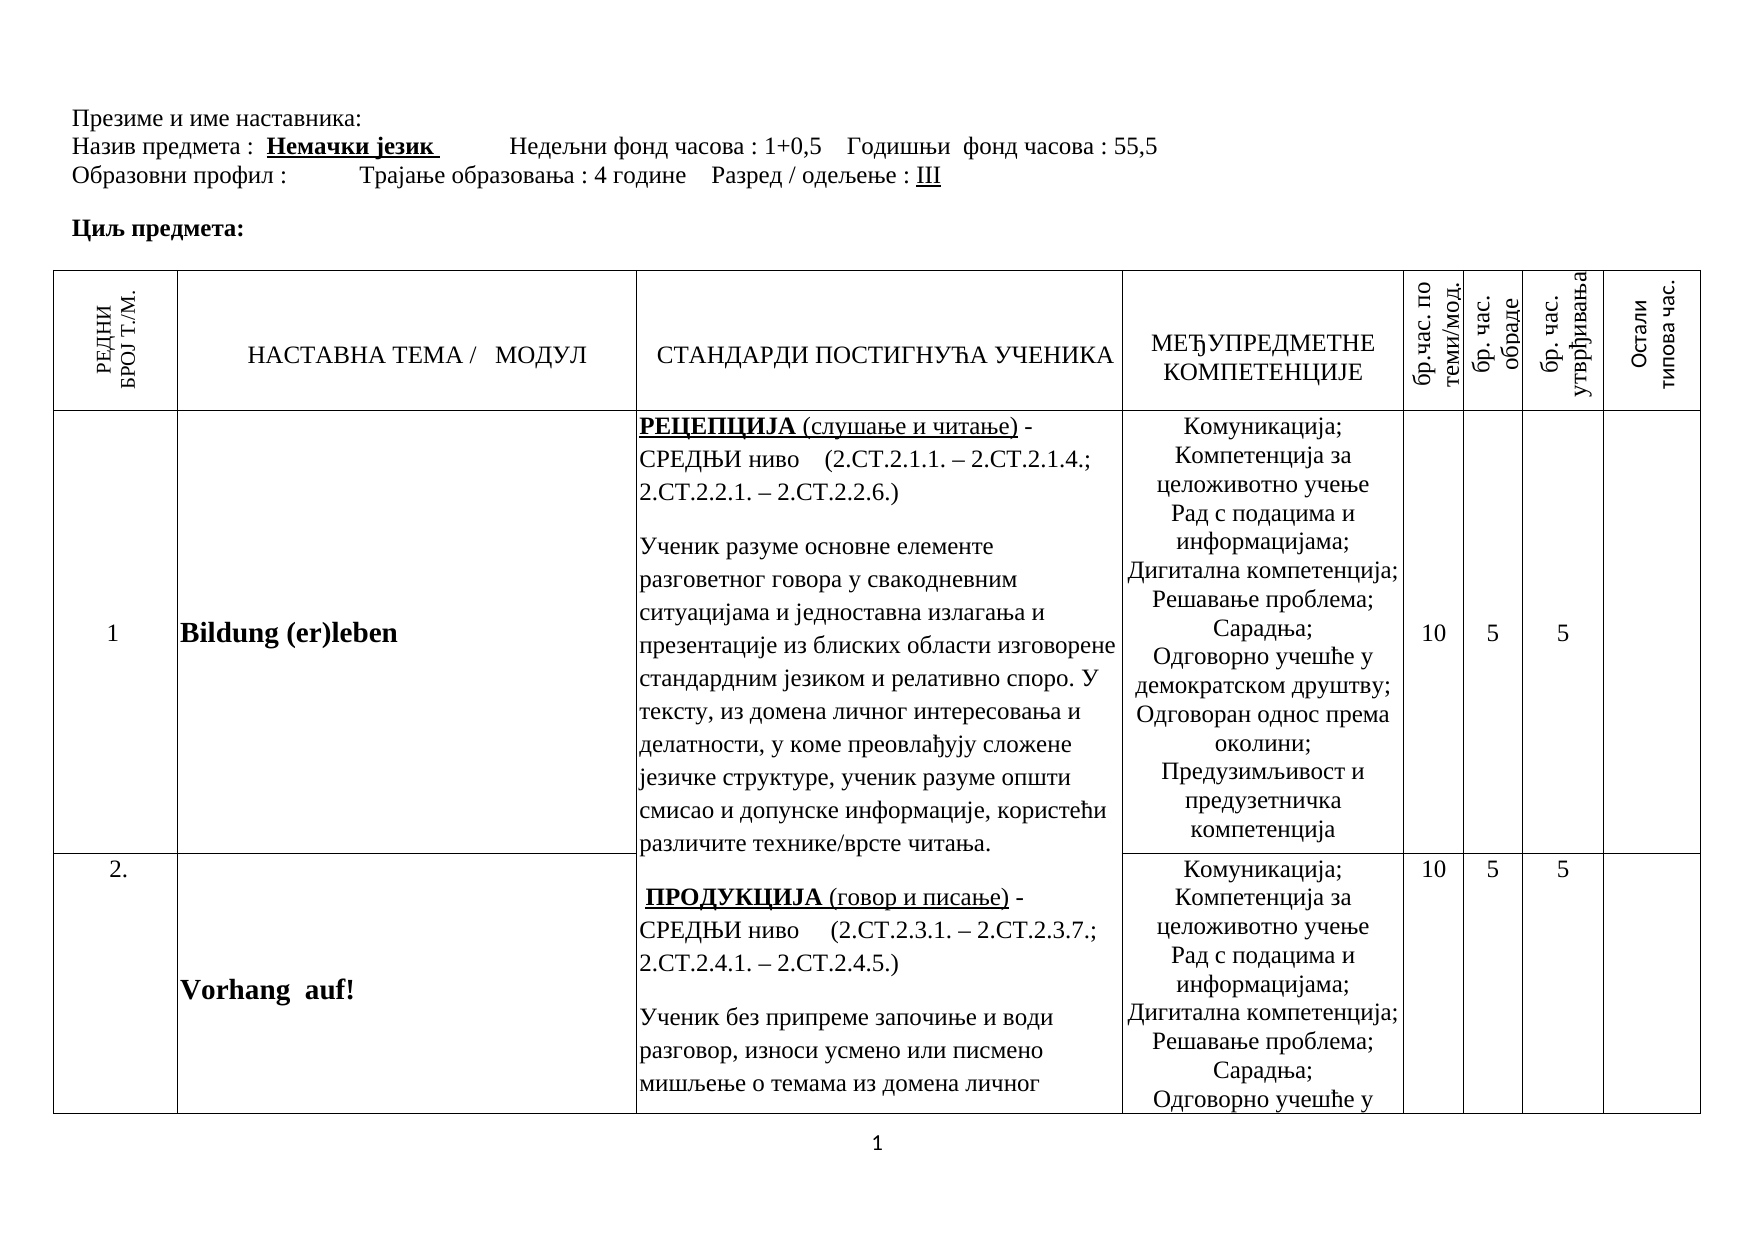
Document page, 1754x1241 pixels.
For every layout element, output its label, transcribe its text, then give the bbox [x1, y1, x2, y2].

table_cell 5 [1464, 411, 1522, 853]
table_header бр.час. по теми/мод. [1404, 271, 1463, 410]
table_cell 5 [1523, 854, 1603, 1112]
table_cell 10 [1404, 854, 1463, 1112]
table_cell 10 [1404, 411, 1463, 853]
table_header НАСТАВНА ТЕМА / МОДУЛ [178, 271, 636, 410]
table_cell Vorhang auf! [178, 854, 636, 1112]
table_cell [1123, 854, 1403, 1112]
table_cell [1604, 854, 1700, 1112]
table_cell [1604, 411, 1700, 853]
text Циљ предмета: [72, 213, 1695, 242]
table_cell 5 [1464, 854, 1522, 1112]
table_cell 1 [54, 411, 177, 853]
table_header РЕДНИ БРОЈ Т./М. [54, 271, 177, 410]
table_header Остали типова час. [1604, 271, 1700, 410]
table_cell РЕЦЕПЦИЈА (слушање и читање) - СРЕДЊИ ниво (2.СТ.2.1.1. – 2.СТ.2.1.4.; 2.СТ.2.2.1. – 2.СТ.2.2.6.) Ученик разуме основне елементе разговетног говора у свакодневним ситуацијама и једноставна излагања и презентације из блиских области изговорене стандардним језиком и релативно споро. У тексту, из домена личног интересовања и делатности, у коме преовлађују сложене језичке структуре, ученик разуме општи смисао и допунске информације, користећи различите технике/врсте читања. ПРОДУКЦИЈА (говор и писање) - СРЕДЊИ ниво (2.СТ.2.3.1. – 2.СТ.2.3.7.; 2.СТ.2.4.1. – 2.СТ.2.4.5.) Ученик без припреме започиње и води разговор, износи усмено или писмено мишљење о темама из домена личног интересовања, образовања, културе и сл. Користећи разноврсне језичке структуре, шири фонд речи и израза, ученик усмено или писмено извештава, излаже и/или према упутству пише компактни текст поштујући правописну норму и основна правила организације текста. ЗНАЊЕ О ЈЕЗИКУ (граматика и вокабулар) - СРЕДЊИ ниво (2.СТ.2.5.1. – 2.СТ.2.5.5.) Користи речи и изразе који му омогућавају успешну комуникацију у предвидивим/свакодневним ситуацијама, актуелним догађајима и сл. Правилно разуме и користи већи број сложенијих језичких структура. Има сасвим разумљив изговор. Пише прегледан и разумљив текст у коме су правопис, интерпункција и организација углавном добри. Препознаје формални и неформални регистар; познаје правила понашања и разлике у култури, обичајима и веровањима своје земље и земље чији језик учи. [637, 411, 1122, 1112]
text Презиме и име наставника: [72, 103, 1695, 131]
table_cell 5 [1523, 411, 1603, 853]
table_header бр. час. утврђивања [1523, 271, 1603, 410]
text Назив предмета : Немачки језик Недељни фонд часова : 1+0,5 Годишњи фонд часова : 55,5 Образовни профил : Трајање образовања : 4 године Разред / одељење : III [72, 131, 1695, 189]
table_header МЕЂУПРЕДМЕТНЕ КОМПЕТЕНЦИЈЕ [1123, 271, 1403, 410]
table_cell Bildung (er)leben [178, 411, 636, 853]
table_header СТАНДАРДИ ПОСТИГНУЋА УЧЕНИКА [637, 271, 1122, 410]
table_header бр. час. обраде [1464, 271, 1522, 410]
table_cell 2. [54, 854, 177, 1112]
